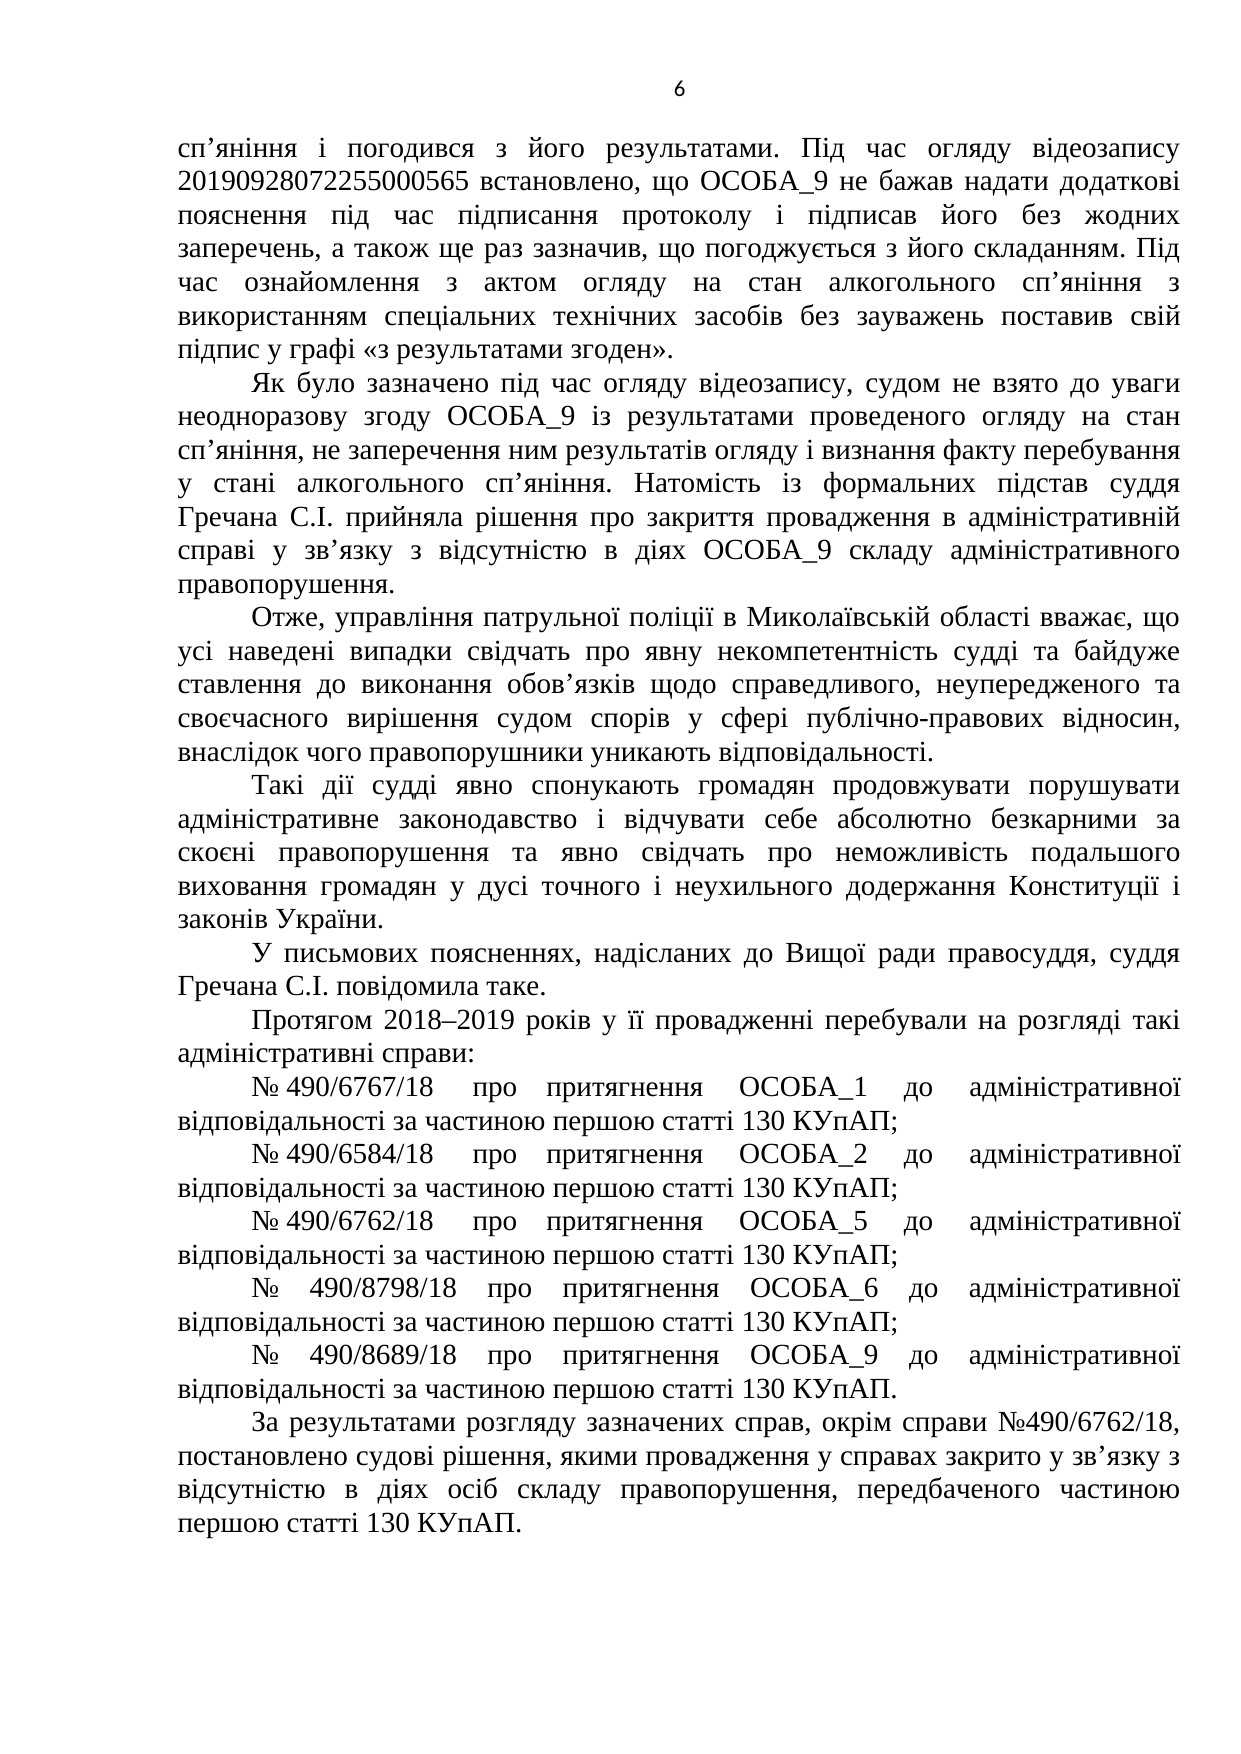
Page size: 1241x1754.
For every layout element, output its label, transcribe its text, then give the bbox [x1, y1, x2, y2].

text Отже, управління патрульної поліції в Миколаївській області вважає, що усі наведені випадки свідчать про явну некомпетентність судді та байдуже ставлення до виконання обов’язків щодо справедливого, неупередженого та своєчасного вирішення судом спорів у сфері публічно-правових відносин, внаслідок чого правопорушники уникають відповідальності. [177, 599, 1181, 767]
text № 490/6762/18 про притягнення ОСОБА_5 до адміністративної відповідальності за частиною першою статті 130 КУпАП; [177, 1203, 1181, 1270]
text Як було зазначено під час огляду відеозапису, судом не взято до уваги неодноразову згоду ОСОБА_9 із результатами проведеного огляду на стан сп’яніння, не заперечення ним результатів огляду і визнання факту перебування у стані алкогольного сп’яніння. Натомість із формальних підстав суддя Гречана С.І. прийняла рішення про закриття провадження в адміністративній справі у зв’язку з відсутністю в діях ОСОБА_9 складу адміністративного правопорушення. [177, 365, 1181, 599]
text № 490/6767/18 про притягнення ОСОБА_1 до адміністративної відповідальності за частиною першою статті 130 КУпАП; [177, 1069, 1181, 1136]
text Протягом 2018–2019 років у її провадженні перебували на розгляді такі адміністративні справи: [177, 1002, 1181, 1069]
text За результатами розгляду зазначених справ, окрім справи №490/6762/18, постановлено судові рішення, якими провадження у справах закрито у зв’язку з відсутністю в діях осіб складу правопорушення, передбаченого частиною першою статті 130 КУпАП. [177, 1404, 1181, 1539]
text У письмових поясненнях, надісланих до Вищої ради правосуддя, суддя Гречана С.І. повідомила таке. [177, 935, 1181, 1002]
text Такі дії судді явно спонукають громадян продовжувати порушувати адміністративне законодавство і відчувати себе абсолютно безкарними за скоєні правопорушення та явно свідчать про неможливість подальшого виховання громадян у дусі точного і неухильного додержання Конституції і законів України. [177, 767, 1181, 935]
text № 490/8798/18 про притягнення ОСОБА_6 до адміністративної відповідальності за частиною першою статті 130 КУпАП; [177, 1270, 1181, 1337]
text № 490/6584/18 про притягнення ОСОБА_2 до адміністративної відповідальності за частиною першою статті 130 КУпАП; [177, 1136, 1181, 1203]
text № 490/8689/18 про притягнення ОСОБА_9 до адміністративної відповідальності за частиною першою статті 130 КУпАП. [177, 1337, 1181, 1404]
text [177, 130, 1181, 365]
